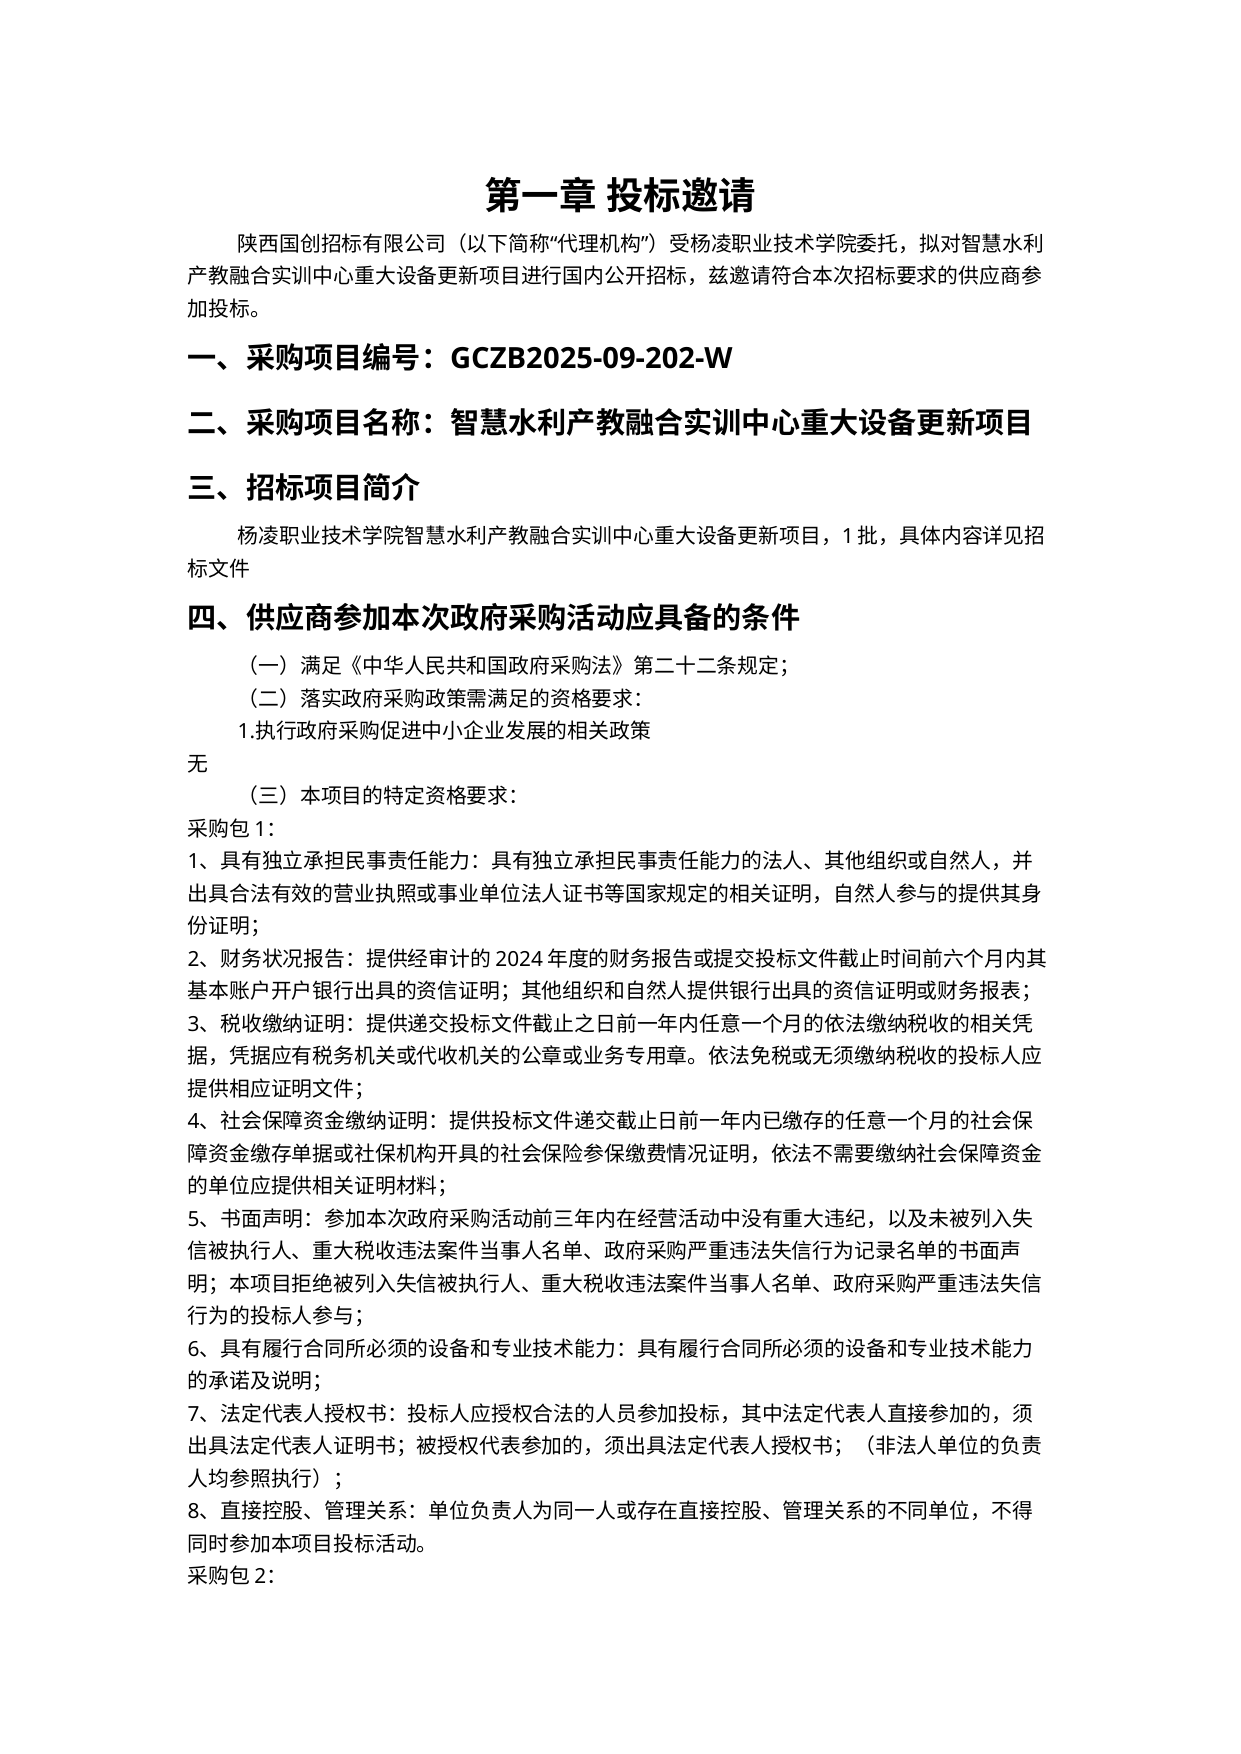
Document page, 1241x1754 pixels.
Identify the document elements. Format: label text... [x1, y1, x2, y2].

text 8、直接控股、管理关系：单位负责人为同一人或存在直接控股、管理关系的不同单位，不得同时参加本项目投标活动。 [187, 1494, 1053, 1559]
text 1、具有独立承担民事责任能力：具有独立承担民事责任能力的法人、其他组织或自然人，并出具合法有效的营业执照或事业单位法人证书等国家规定的相关证明，自然人参与的提供其身份证明； [187, 844, 1053, 942]
text 采购包2： [187, 1559, 1053, 1592]
text 7、法定代表人授权书：投标人应授权合法的人员参加投标，其中法定代表人直接参加的，须出具法定代表人证明书；被授权代表参加的，须出具法定代表人授权书；（非法人单位的负责人均参照执行）； [187, 1397, 1053, 1494]
text 一、采购项目编号：GCZB2025-09-202-W [187, 324, 1053, 389]
text 第一章 投标邀请 [187, 162, 1053, 227]
text 1.执行政府采购促进中小企业发展的相关政策 [187, 714, 1053, 747]
text 二、采购项目名称：智慧水利产教融合实训中心重大设备更新项目 [187, 389, 1053, 454]
text （二）落实政府采购政策需满足的资格要求： [187, 682, 1053, 714]
text 6、具有履行合同所必须的设备和专业技术能力：具有履行合同所必须的设备和专业技术能力的承诺及说明； [187, 1332, 1053, 1397]
text 采购包1： [187, 812, 1053, 844]
text 4、社会保障资金缴纳证明：提供投标文件递交截止日前一年内已缴存的任意一个月的社会保障资金缴存单据或社保机构开具的社会保险参保缴费情况证明，依法不需要缴纳社会保障资金的单位应提供相关证明材料； [187, 1104, 1053, 1202]
text 陕西国创招标有限公司（以下简称“代理机构”）受杨凌职业技术学院委托，拟对智慧水利产教融合实训中心重大设备更新项目进行国内公开招标，兹邀请符合本次招标要求的供应商参加投标。 [187, 227, 1053, 324]
text 3、税收缴纳证明：提供递交投标文件截止之日前一年内任意一个月的依法缴纳税收的相关凭据，凭据应有税务机关或代收机关的公章或业务专用章。依法免税或无须缴纳税收的投标人应提供相应证明文件； [187, 1007, 1053, 1104]
text 杨凌职业技术学院智慧水利产教融合实训中心重大设备更新项目，1批，具体内容详见招标文件 [187, 519, 1053, 584]
text （一）满足《中华人民共和国政府采购法》第二十二条规定； [187, 649, 1053, 682]
text （三）本项目的特定资格要求： [187, 779, 1053, 812]
text 5、书面声明：参加本次政府采购活动前三年内在经营活动中没有重大违纪，以及未被列入失信被执行人、重大税收违法案件当事人名单、政府采购严重违法失信行为记录名单的书面声明；本项目拒绝被列入失信被执行人、重大税收违法案件当事人名单、政府采购严重违法失信行为的投标人参与； [187, 1202, 1053, 1332]
text 四、供应商参加本次政府采购活动应具备的条件 [187, 584, 1053, 649]
text 2、财务状况报告：提供经审计的2024年度的财务报告或提交投标文件截止时间前六个月内其基本账户开户银行出具的资信证明；其他组织和自然人提供银行出具的资信证明或财务报表； [187, 942, 1053, 1007]
text 无 [187, 747, 1053, 779]
text 三、招标项目简介 [187, 454, 1053, 519]
